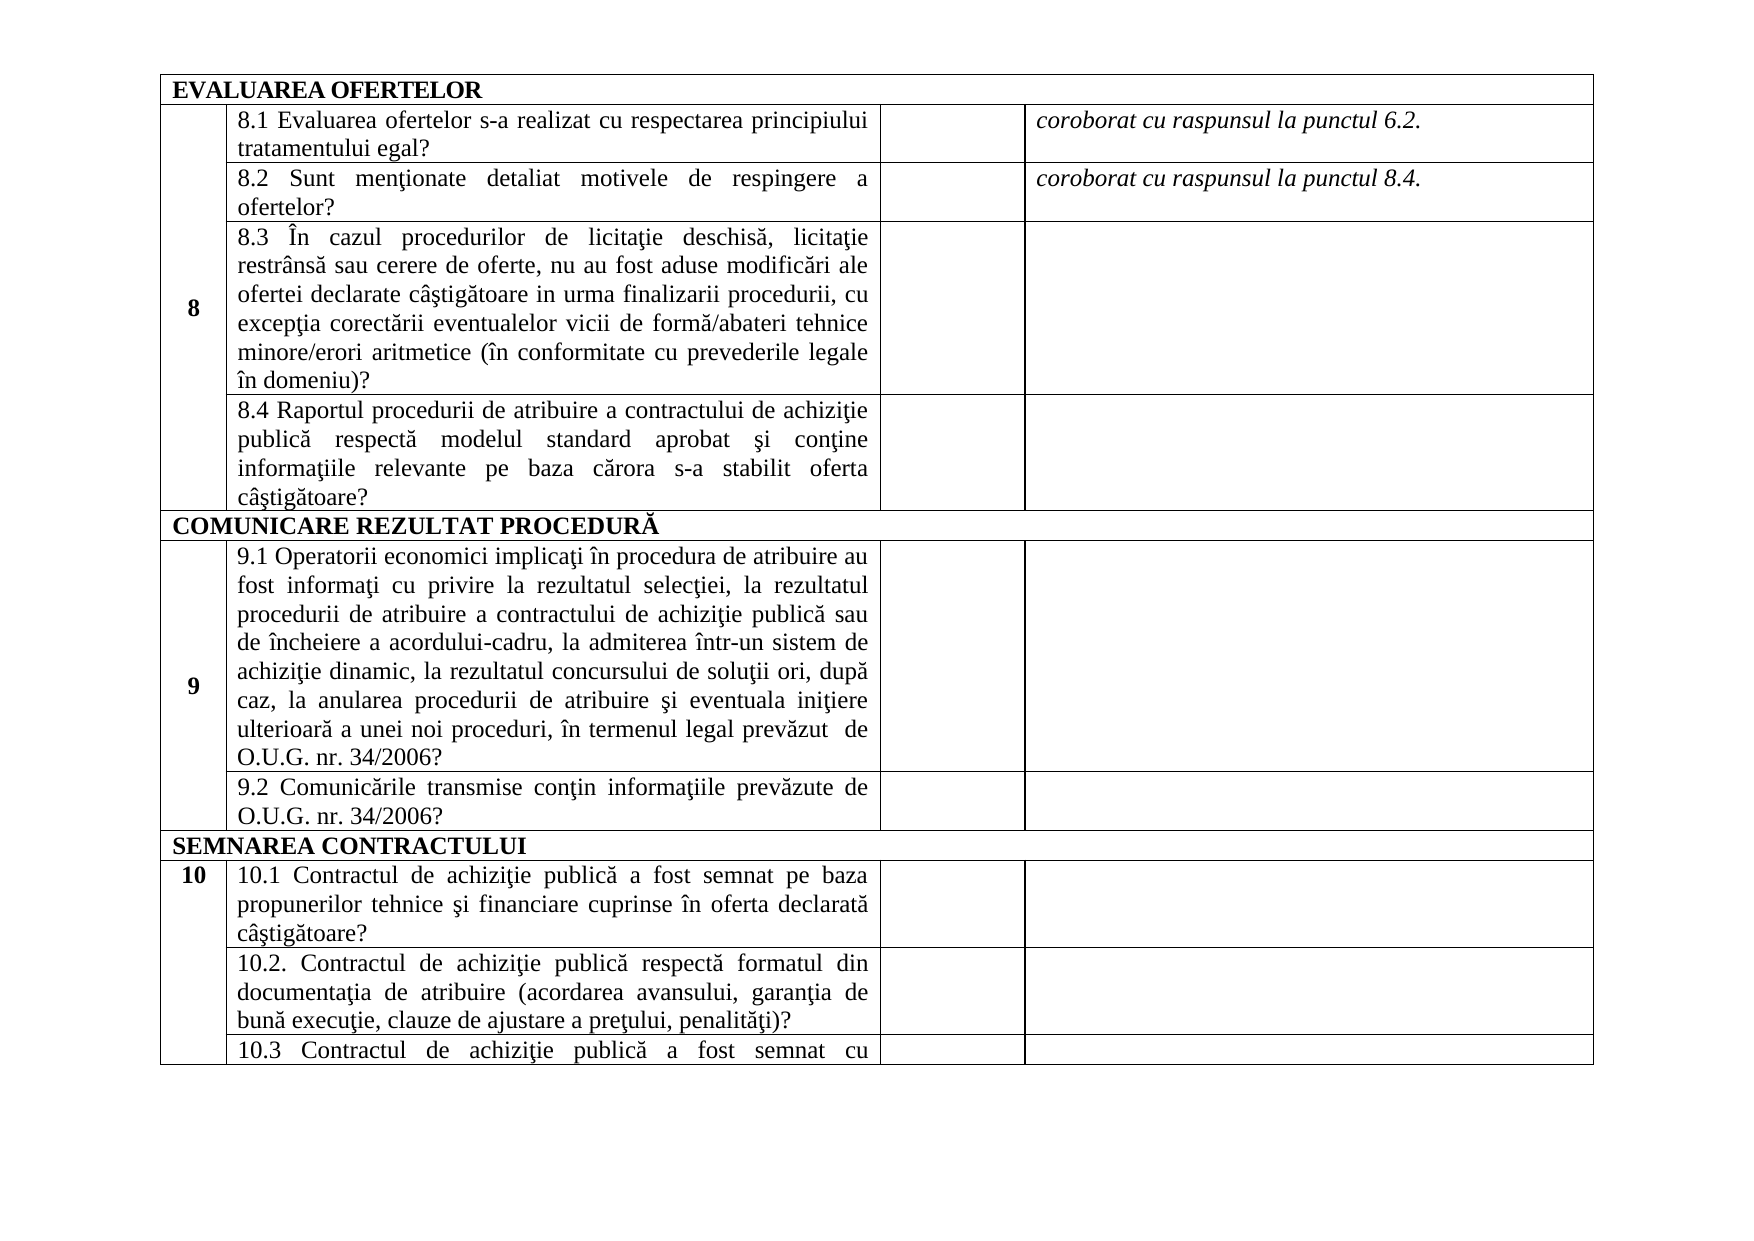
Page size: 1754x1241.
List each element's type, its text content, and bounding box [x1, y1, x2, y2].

table_cell [1026, 222, 1593, 394]
table_cell [881, 105, 1024, 162]
table_cell [1026, 861, 1593, 947]
table_cell 8.4 Raportul procedurii de atribuire a contractului de achiziţie publică respectă modelul standard aprobat şi conţine informaţiile relevante pe baza cărora s-a stabilit oferta câştigătoare? [227, 395, 880, 510]
table_cell 9.2 Comunicările transmise conţin informaţiile prevăzute de O.U.G. nr. 34/2006? [227, 772, 880, 830]
table_cell [881, 163, 1024, 221]
table_cell [1026, 772, 1593, 830]
table_cell COMUNICARE REZULTAT PROCEDURĂ [161, 511, 1593, 540]
table_cell [881, 541, 1024, 771]
table_cell [1026, 1035, 1593, 1064]
table_cell 9 [161, 541, 226, 830]
table_cell [1026, 541, 1593, 771]
table_cell [881, 772, 1024, 830]
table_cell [227, 1035, 880, 1064]
table_cell 8.1 Evaluarea ofertelor s-a realizat cu respectarea principiului tratamentului egal? [227, 105, 880, 162]
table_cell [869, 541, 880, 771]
table_cell [1026, 395, 1593, 510]
table_cell coroborat cu raspunsul la punctul 6.2. [1026, 105, 1593, 162]
table_cell SEMNAREA CONTRACTULUI [161, 831, 1593, 859]
table_cell [881, 861, 1024, 947]
table_cell [881, 1035, 1024, 1064]
table_cell 10 [161, 861, 226, 1064]
table_cell coroborat cu raspunsul la punctul 8.4. [1026, 163, 1593, 221]
table_cell [881, 395, 1024, 510]
table_cell [881, 948, 1024, 1034]
table_cell [881, 222, 1024, 394]
table_cell 10.1 Contractul de achiziţie publică a fost semnat pe baza propunerilor tehnice şi financiare cuprinse în oferta declarată câştigătoare? [227, 861, 880, 947]
table_cell 8.3 În cazul procedurilor de licitaţie deschisă, licitaţie restrânsă sau cerere de oferte, nu au fost aduse modificări ale ofertei declarate câştigătoare in urma finalizarii procedurii, cu excepţia corectării eventualelor vicii de formă/abateri tehnice minore/erori aritmetice (în conformitate cu prevederile legale în domeniu)? [227, 222, 880, 394]
table_cell [1026, 948, 1593, 1034]
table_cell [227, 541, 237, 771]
table_cell 8 [161, 105, 226, 510]
table_cell EVALUAREA OFERTELOR [161, 75, 1593, 104]
table_cell 10.2. Contractul de achiziţie publică respectă formatul din documentaţia de atribuire (acordarea avansului, garanţia de bună execuţie, clauze de ajustare a preţului, penalităţi)? [227, 948, 880, 1034]
table_cell 8.2 Sunt menţionate detaliat motivele de respingere a ofertelor? [227, 163, 880, 221]
